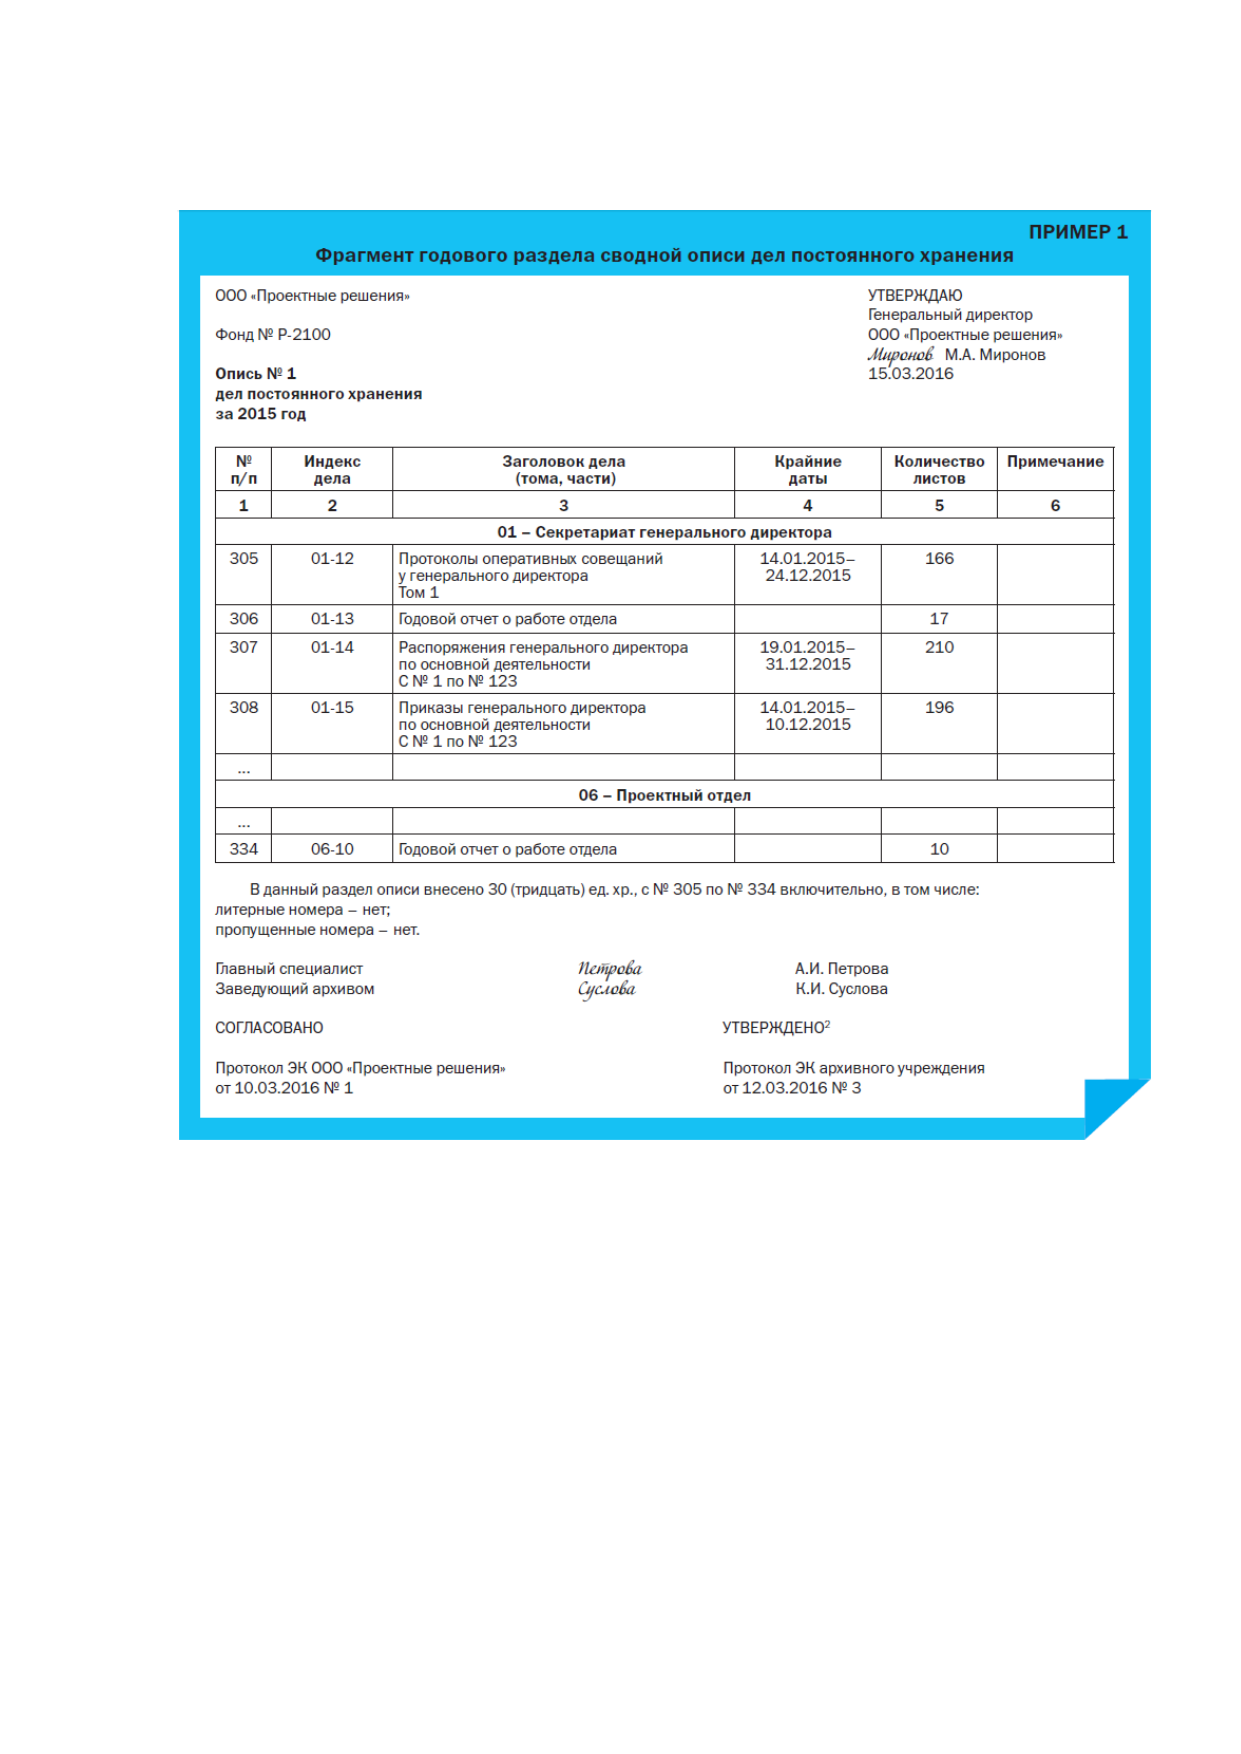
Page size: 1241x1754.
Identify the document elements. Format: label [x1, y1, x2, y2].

picture [177, 210, 1152, 1141]
